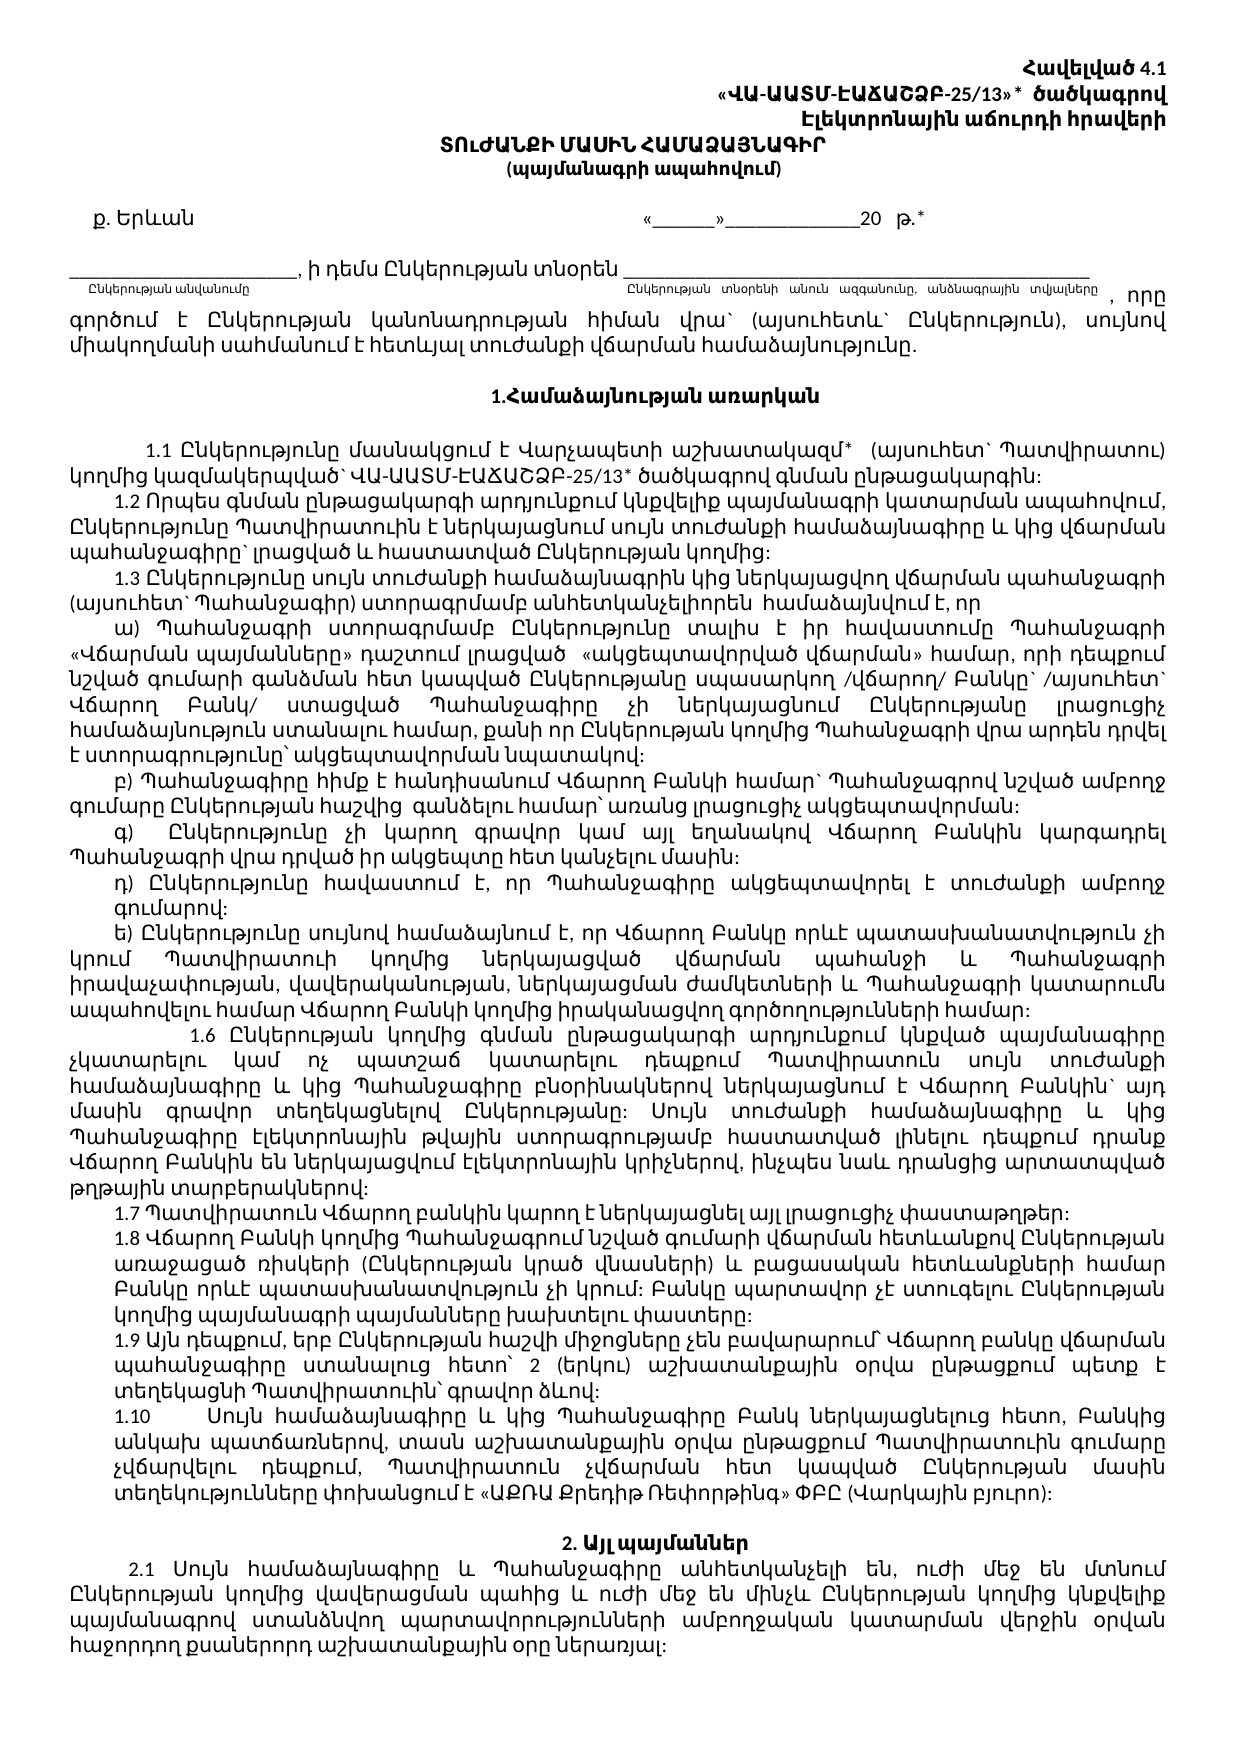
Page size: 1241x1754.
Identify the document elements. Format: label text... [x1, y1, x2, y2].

text 1.6 Ընկերության կողմից գնման ընթացակարգի արդյունքում կնքված պայմանագիրը չկատարելու կամ ոչ պատշաճ կատարելու դեպքում Պատվիրատուն սույն տուժանքի համաձայնագիրը և կից Պահանջագիրը բնօրինակներով ներկայացնում է Վճարող Բանկին` այդ մասին գրավոր տեղեկացնելով Ընկերությանը: Սույն տուժանքի համաձայնագիրը և կից Պահանջագիրը էլեկտրոնային թվային ստորագրությամբ հաստատված լինելու դեպքում դրանք Վճարող Բանկին են ներկայացվում էլեկտրոնային կրիչներով, ինչպես նաև դրանցից արտատպված թղթային տարբերակներով: [69, 1022, 1167, 1200]
text դ) Ընկերությունը հավաստում է, որ Պահանջագիրը ակցեպտավորել է տուժանքի ամբողջ գումարով: [113, 870, 1167, 921]
text 2. Այլ պայմաններ [144, 1531, 1167, 1556]
text Հավելված 4.1 [69, 56, 1167, 81]
text 1.10 Սույն համաձայնագիրը և կից Պահանջագիրը Բանկ ներկայացնելուց հետո, Բանկից անկախ պատճառներով, տասն աշխատանքային օրվա ընթացքում Պատվիրատուին գումարը չվճարվելու դեպքում, Պատվիրատուն չվճարման հետ կապված Ընկերության մասին տեղեկությունները փոխանցում է «ԱՔՌԱ Քրեդիթ Ռեփորթինգ» ՓԲԸ (Վարկային բյուրո): [113, 1403, 1167, 1505]
text 1.2 Որպես գնման ընթացակարգի արդյունքում կնքվելիք պայմանագրի կատարման ապահովում, Ընկերությունը Պատվիրատուին է ներկայացնում սույն տուժանքի համաձայնագիրը և կից վճարման պահանջագիրը` լրացված և հաստատված Ընկերության կողմից: [69, 488, 1167, 565]
text «ՎԱ-ԱԱՏՄ-ԷԱՃԱՇՁԲ-25/13»* ծածկագրով [69, 81, 1167, 106]
text 2.1 Սույն համաձայնագիրը և Պահանջագիրը անհետկանչելի են, ուժի մեջ են մտնում Ընկերության կողմից վավերացման պահից և ուժի մեջ են մինչև Ընկերության կողմից կնքվելիք պայմանագրով ստանձնվող պարտավորությունների ամբողջական կատարման վերջին օրվան հաջորդող քսաներորդ աշխատանքային օրը ներառյալ: [69, 1556, 1167, 1658]
text ______________________, ի դեմս Ընկերության տնօրեն _____________________________________________ [69, 256, 1167, 282]
text (պայմանագրի ապահովում) [69, 157, 1167, 180]
text 1.9 Այն դեպքում, երբ Ընկերության հաշվի միջոցները չեն բավարարում՝ Վճարող բանկը վճարման պահանջագիրը ստանալուց հետո՝ 2 (երկու) աշխատանքային օրվա ընթացքում պետք է տեղեկացնի Պատվիրատուին՝ գրավոր ձևով: [113, 1327, 1167, 1403]
text 1.3 Ընկերությունը սույն տուժանքի համաձայնագրին կից ներկայացվող վճարման պահանջագրի (այսուհետ` Պահանջագիր) ստորագրմամբ անհետկանչելիորեն համաձայնվում է, որ [69, 565, 1167, 616]
text 1.Համաձայնության առարկան [144, 383, 1167, 409]
text Էլեկտրոնային աճուրդի հրավերի [69, 106, 1167, 132]
text ա) Պահանջագրի ստորագրմամբ Ընկերությունը տալիս է իր հավաստումը Պահանջագրի «Վճարման պայմանները» դաշտում լրացված «ակցեպտավորված վճարման» համար, որի դեպքում նշված գումարի գանձման հետ կապված Ընկերությանը սպասարկող /վճարող/ Բանկը` /այսուհետ` Վճարող Բանկ/ ստացված Պահանջագիրը չի ներկայացնում Ընկերությանը լրացուցիչ համաձայնություն ստանալու համար, քանի որ Ընկերության կողմից Պահանջագրի վրա արդեն դրվել է ստորագրությունը՝ ակցեպտավորման նպատակով: [69, 616, 1167, 768]
text գ) Ընկերությունը չի կարող գրավոր կամ այլ եղանակով Վճարող Բանկին կարգադրել Պահանջագրի վրա դրված իր ակցեպտը հետ կանչելու մասին: [69, 819, 1167, 870]
text ք. Երևան «______»_____________20 թ.* [69, 206, 1167, 231]
text բ) Պահանջագիրը հիմք է հանդիսանում Վճարող Բանկի համար` Պահանջագրով նշված ամբողջ գումարը Ընկերության հաշվից գանձելու համար՝ առանց լրացուցիչ ակցեպտավորման: [69, 768, 1167, 819]
text 1.1 Ընկերությունը մասնակցում է Վարչապետի աշխատակազմ* (այսուհետ` Պատվիրատու) կողմից կազմակերպված` ՎԱ-ԱԱՏՄ-ԷԱՃԱՇՁԲ-25/13* ծածկագրով գնման ընթացակարգին: [69, 438, 1167, 488]
text 1.8 Վճարող Բանկի կողմից Պահանջագրում նշված գումարի վճարման հետևանքով Ընկերության առաջացած ռիսկերի (Ընկերության կրած վնասների) և բացասական հետևանքների համար Բանկը որևէ պատասխանատվություն չի կրում: Բանկը պարտավոր չէ ստուգելու Ընկերության կողմից պայմանագրի պայմանները խախտելու փաստերը: [113, 1226, 1167, 1327]
text ՏՈւԺԱՆՔԻ ՄԱՍԻՆ ՀԱՄԱՁԱՅՆԱԳԻՐ [69, 132, 1167, 157]
text 1.7 Պատվիրատուն Վճարող բանկին կարող է ներկայացնել այլ լրացուցիչ փաստաթղթեր: [113, 1200, 1167, 1226]
text ե) Ընկերությունը սույնով համաձայնում է, որ Վճարող Բանկը որևէ պատասխանատվություն չի կրում Պատվիրատուի կողմից ներկայացված վճարման պահանջի և Պահանջագրի իրավաչափության, վավերականության, ներկայացման ժամկետների և Պահանջագրի կատարումն ապահովելու համար Վճարող Բանկի կողմից իրականացվող գործողությունների համար: [69, 921, 1167, 1022]
text Ընկերության անվանումը Ընկերության տնօրենի անուն ազգանունը, անձնագրային տվյալները , որը գործում է Ընկերության կանոնադրության հիման վրա` (այսուհետև` Ընկերություն), սույնով միակողմանի սահմանում է հետևյալ տուժանքի վճարման համաձայնությունը. [69, 282, 1167, 358]
